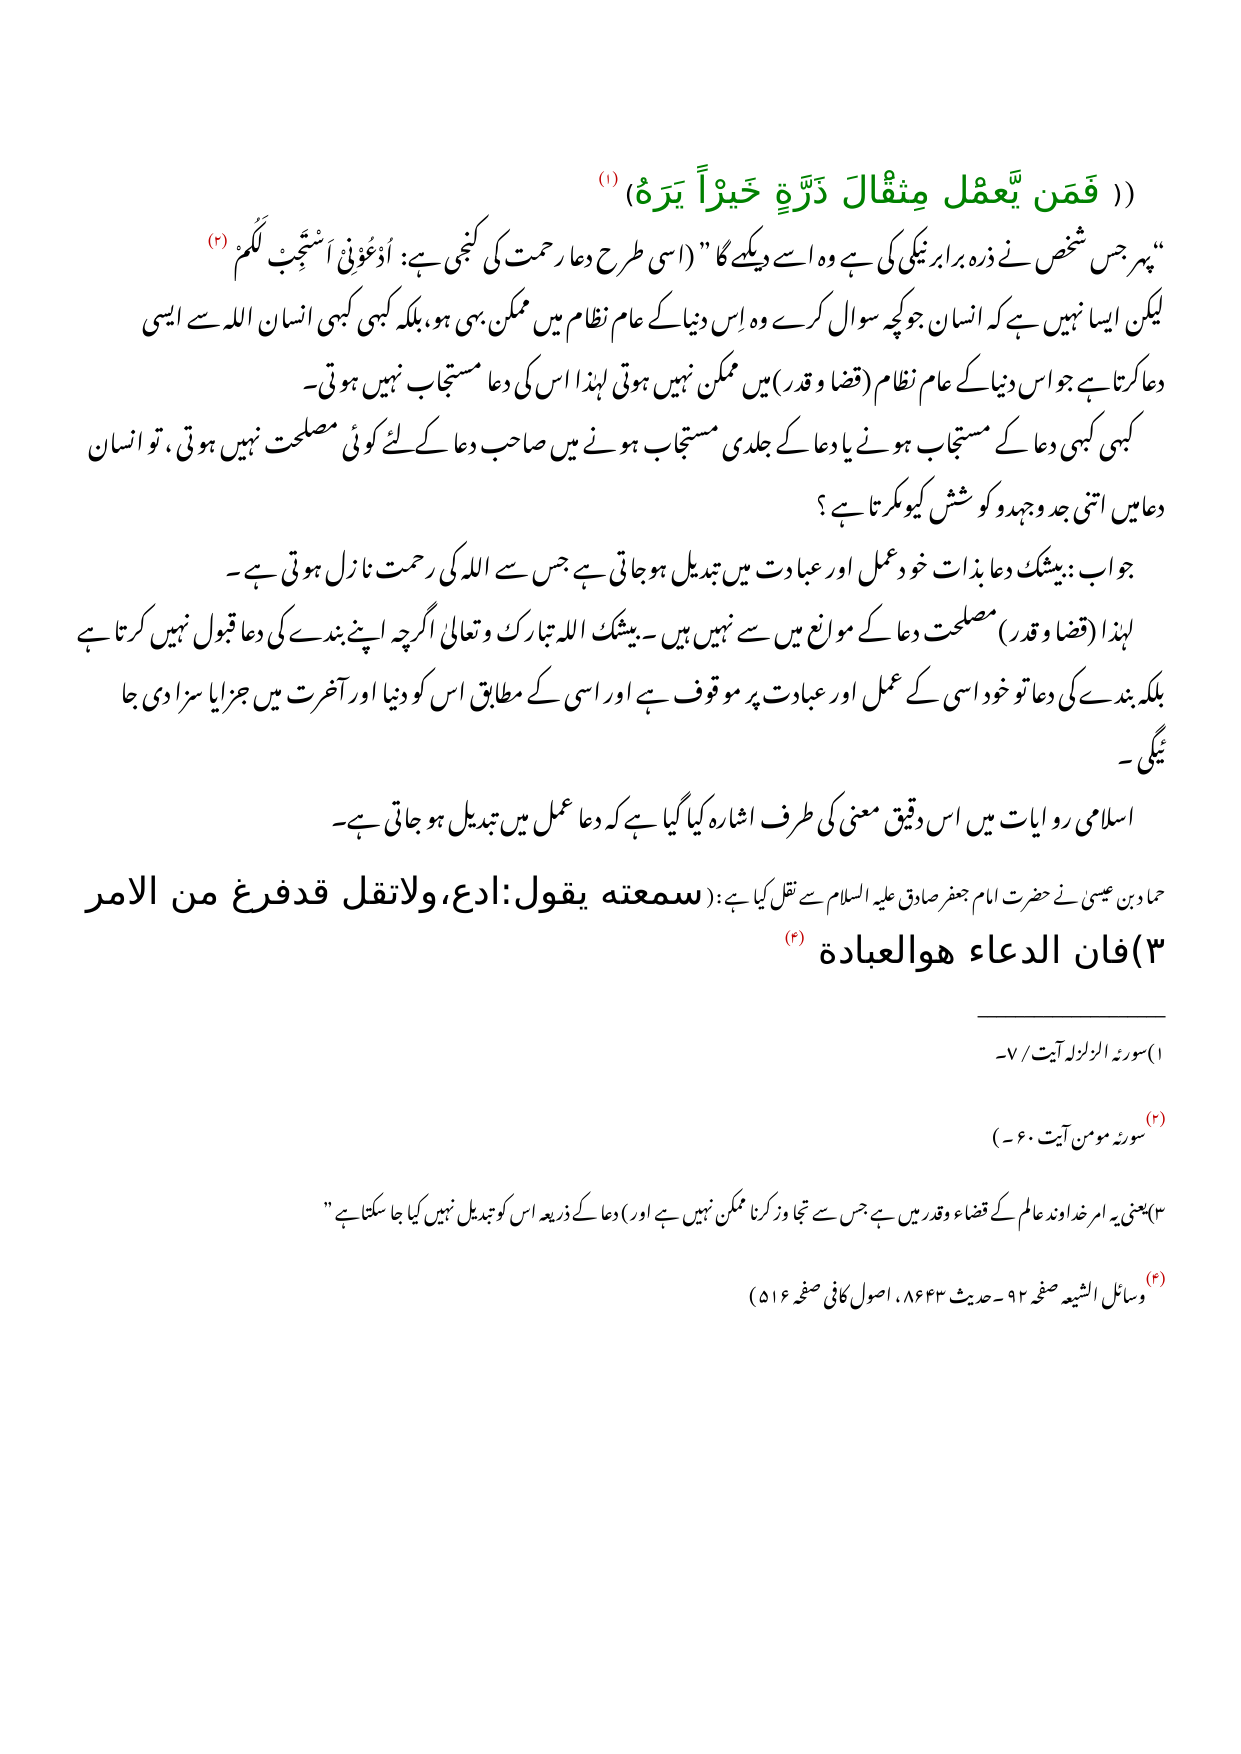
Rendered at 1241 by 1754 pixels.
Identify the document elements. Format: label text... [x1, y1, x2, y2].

text ٣)یعنی یہ امر خداوند عالم کے قضاء وقدر ميں ہے جس سے تجا وز کرنا ممکن نہيں ہے اور ) دعا کے ذریعہ اس کو تبدیل نہيں کيا جا سکتاہے ” [75, 1184, 1165, 1231]
text (٢)سورئہ مومن آیت ۶٠ ۔ ) [75, 1097, 1165, 1159]
text لہٰذا (قضا و قدر )مصلحت دعا کے موانع ميں سے نہيں ہيں ۔ بيشک الله تبارک و تعالیٰ اگرچہ اپنے بندے کی دعا قبول نہيں کر تا ہے بلکہ بندے کی دعا تو خود اسی کے عمل اور عبادت پر مو قوف ہے اور اسی کے مطابق اس کو دنيا اور آخرت ميں جزایا سزا دی جا ئيگی ۔ [75, 594, 1165, 781]
text جواب : بيشک دعا بذات خو دعمل اور عبا دت ميں تبدیل ہوجاتی ہے جس سے الله کی رحمت نا زل ہو تی ہے ۔ [75, 531, 1165, 594]
text اسلامی رو ایات ميں اس دقيق معنی کی طرف اشارہ کيا گيا ہے کہ دعا عمل ميں تبدیل ہو جاتی ہے۔ [75, 781, 1165, 844]
text (۴)وسائل الشيعہ صفحہ ٩٢ ۔حدیث ٨۶۴٣ ، اصول کافی صفحہ ۵١۶ ) [75, 1256, 1165, 1319]
text حما د بن عيسیٰ نے حضرت امام جعفر صادق عليہ السلام سے نقل کيا ہے : ( سمعته یقول:ادع،ولاتقل قدفرغ من الامر٣)فان الدعاء هوالعبادة (۴) ____________________ ١)سور ئہ الزلزلہ آیت/ ٧۔ [75, 869, 1165, 1072]
text کبهی کبهی دعا کے مستجاب ہو نے یا دعا کے جلدی مستجاب ہو نے ميں صاحب دعا کےلئے کو ئی مصلحت نہيں ہو تی ، تو انسان دعاميں اتنی جد وجہدو کو شش کيوںکر تا ہے ؟ [75, 406, 1165, 531]
text ( ( فَمَن یَّعمَْل مِثقَْالَ ذَرَّةٍ خَيرْاً یَرَهُ) (١) “پهر جس شخص نے ذرہ برابر نيکی کی ہے وہ اسے دیکهے گا ” (اسی طر ح دعا رحمت کی کنجی ہے: اُدْعُوْنِیْ اَسْتَجِبْ لَکُمْ (٢) ليکن ایسا نہيں ہے کہ انسان جوکچه سوال کرے وہ اِس دنياکے عام نظام ميں ممکن بهی ہو،بلکہ کبهی کبهی انسان الله سے ایسی دعاکرتاہے جواس دنياکے عام نظام (قضا و قدر )ميں ممکن نہيں ہوتی لہٰذا اس کی دعا مستجاب نہيں ہو تی۔ [75, 156, 1165, 406]
